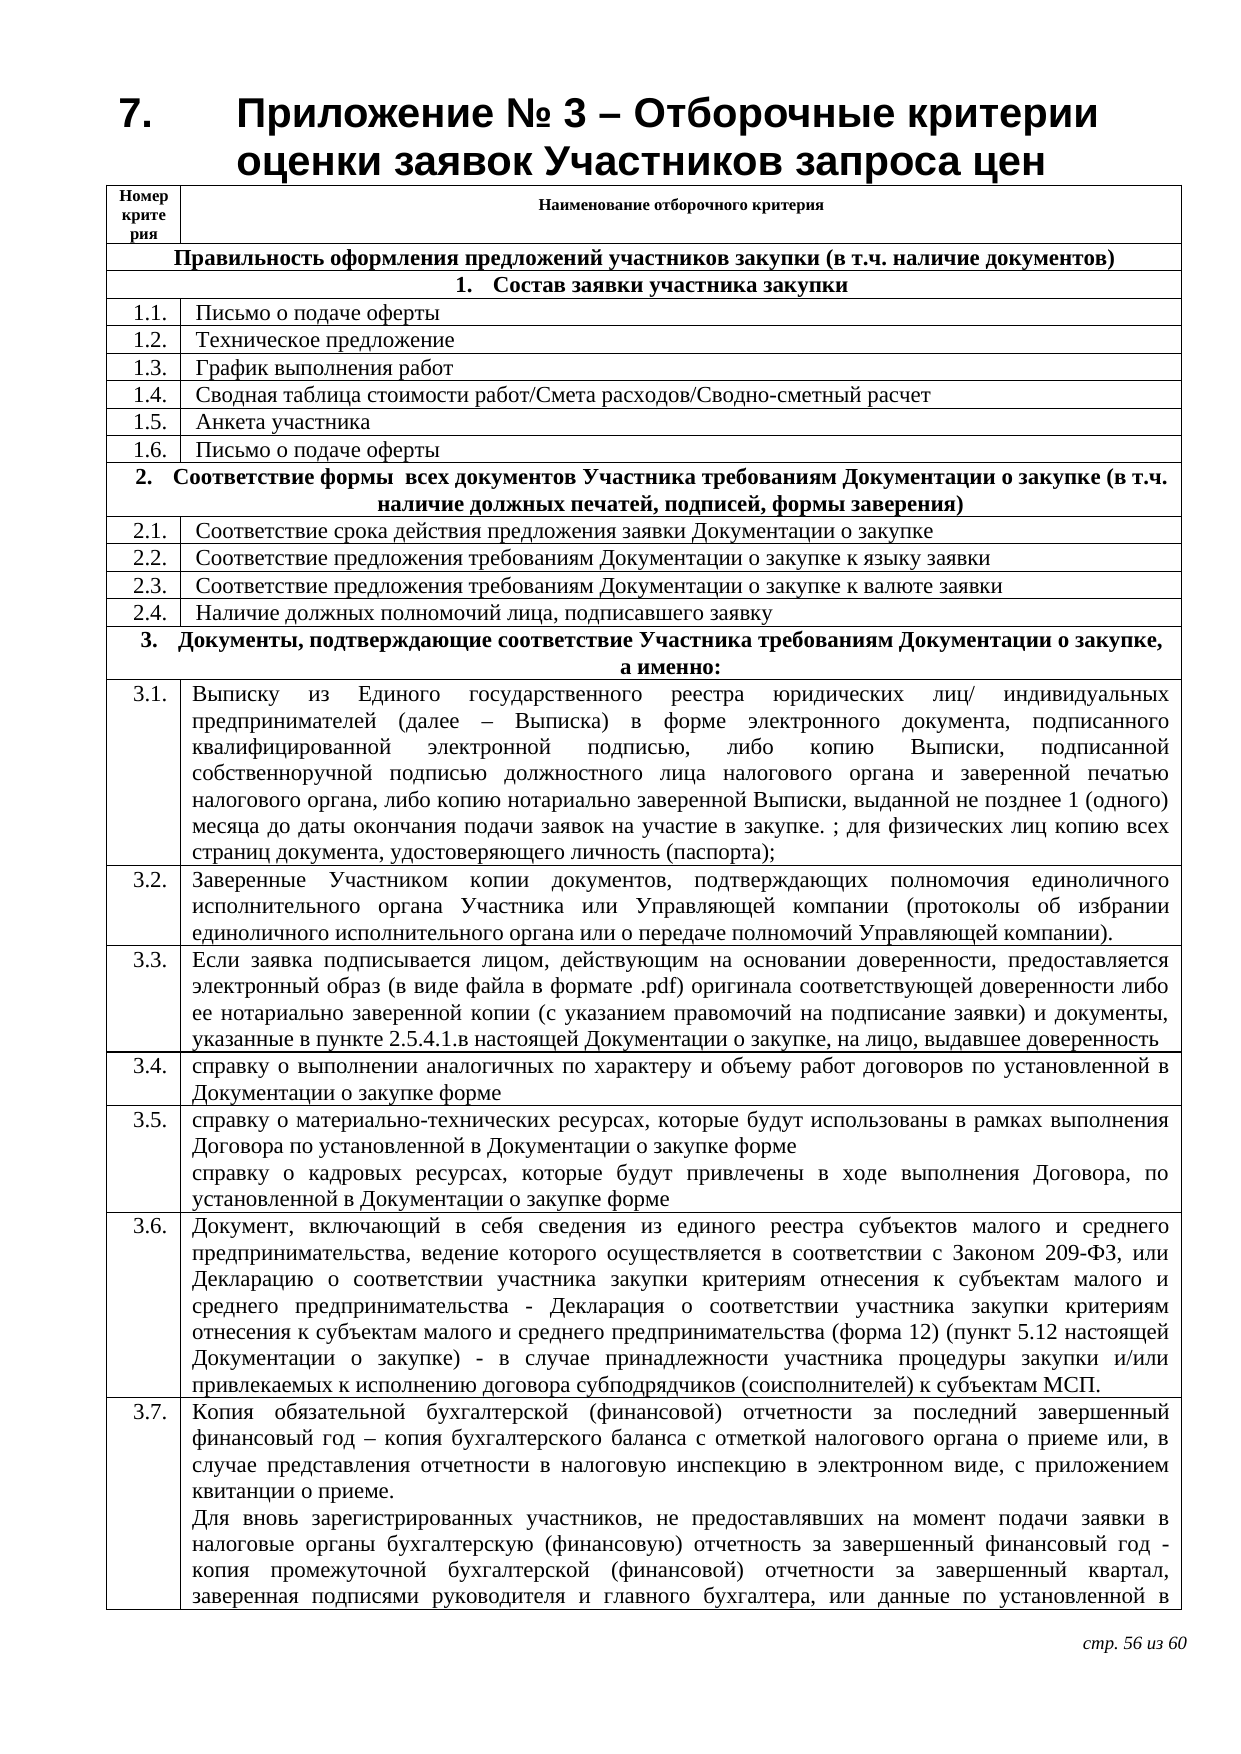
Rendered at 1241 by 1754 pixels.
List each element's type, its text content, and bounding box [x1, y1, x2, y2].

table_cell [107, 946, 180, 1051]
table_cell Письмо о подаче оферты [181, 299, 1181, 325]
table_cell [107, 544, 180, 571]
table_cell [107, 436, 180, 462]
table_cell [107, 1398, 180, 1609]
table_cell [107, 866, 180, 945]
table_cell Состав заявки участника закупки [107, 271, 1181, 298]
table_cell [107, 1213, 180, 1397]
table_cell [107, 599, 180, 626]
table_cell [181, 1398, 1181, 1609]
table_cell Документы, подтверждающие соответствие Участника требованиям Документации о закупке, а именно: [107, 627, 1181, 679]
table_cell Сводная таблица стоимости работ/Смета расходов/Сводно-сметный расчет [181, 381, 1181, 407]
table_cell Заверенные Участником копии документов, подтверждающих полномочия единоличного исполнительного органа Участника или Управляющей компании (протоколы об избрании единоличного исполнительного органа или о передаче полномочий Управляющей компании). [181, 866, 1181, 945]
table_cell Правильность оформления предложений участников закупки (в т.ч. наличие документов) [107, 244, 1181, 270]
table_header Наименование отборочного критерия [181, 186, 1181, 243]
table_cell справку о материально-технических ресурсах, которые будут использованы в рамках выполнения Договора по установленной в Документации о закупке форме справку о кадровых ресурсах, которые будут привлечены в ходе выполнения Договора, по установленной в Документации о закупке форме [181, 1106, 1181, 1212]
table_cell [107, 326, 180, 353]
table_cell Соответствие предложения требованиям Документации о закупке к валюте заявки [181, 572, 1181, 598]
table_cell [107, 1106, 180, 1212]
table_cell График выполнения работ [181, 354, 1181, 380]
table_cell Наличие должных полномочий лица, подписавшего заявку [181, 599, 1181, 626]
table_cell Письмо о подаче оферты [181, 436, 1181, 462]
table_cell [107, 354, 180, 380]
table_cell Документ, включающий в себя сведения из единого реестра субъектов малого и среднего предпринимательства, ведение которого осуществляется в соответствии с Законом 209-ФЗ, или Декларацию о соответствии участника закупки критериям отнесения к субъектам малого и среднего предпринимательства - Декларация о соответствии участника закупки критериям отнесения к субъектам малого и среднего предпринимательства (форма 12) (пункт 5.12 настоящей Документации о закупке) - в случае принадлежности участника процедуры закупки и/или привлекаемых к исполнению договора субподрядчиков (соисполнителей) к субъектам МСП. [181, 1213, 1181, 1397]
table_cell Техническое предложение [181, 326, 1181, 353]
table_cell справку о выполнении аналогичных по характеру и объему работ договоров по установленной в Документации о закупке форме [181, 1053, 1181, 1105]
table_cell [107, 381, 180, 407]
table_header Номер критерия [107, 186, 180, 243]
table_cell [107, 572, 180, 598]
subtitle Приложение № 3 – Отборочные критерии оценки заявок Участников запроса цен [118, 89, 1181, 184]
table_cell Выписку из Единого государственного реестра юридических лиц/ индивидуальных предпринимателей (далее – Выписка) в форме электронного документа, подписанного квалифицированной электронной подписью, либо копию Выписки, подписанной собственноручной подписью должностного лица налогового органа и заверенной печатью налогового органа, либо копию нотариально заверенной Выписки, выданной не позднее 1 (одного) месяца до даты окончания подачи заявок на участие в закупке. ; для физических лиц копию всех страниц документа, удостоверяющего личность (паспорта); [181, 680, 1181, 865]
table_cell Соответствие срока действия предложения заявки Документации о закупке [181, 517, 1181, 543]
table_cell Соответствие предложения требованиям Документации о закупке к языку заявки [181, 544, 1181, 571]
table_cell [107, 680, 180, 865]
table_cell Если заявка подписывается лицом, действующим на основании доверенности, предоставляется электронный образ (в виде файла в формате .pdf) оригинала соответствующей доверенности либо ее нотариально заверенной копии (с указанием правомочий на подписание заявки) и документы, указанные в пункте 2.5.4.1.в настоящей Документации о закупке, на лицо, выдавшее доверенность [181, 946, 1181, 1051]
table_cell [107, 517, 180, 543]
table_cell [107, 409, 180, 435]
table_cell Анкета участника [181, 409, 1181, 435]
table_cell Соответствие формы всех документов Участника требованиям Документации о закупке (в т.ч. наличие должных печатей, подписей, формы заверения) [107, 463, 1181, 516]
table_cell . [107, 299, 180, 325]
table_cell [107, 1053, 180, 1105]
